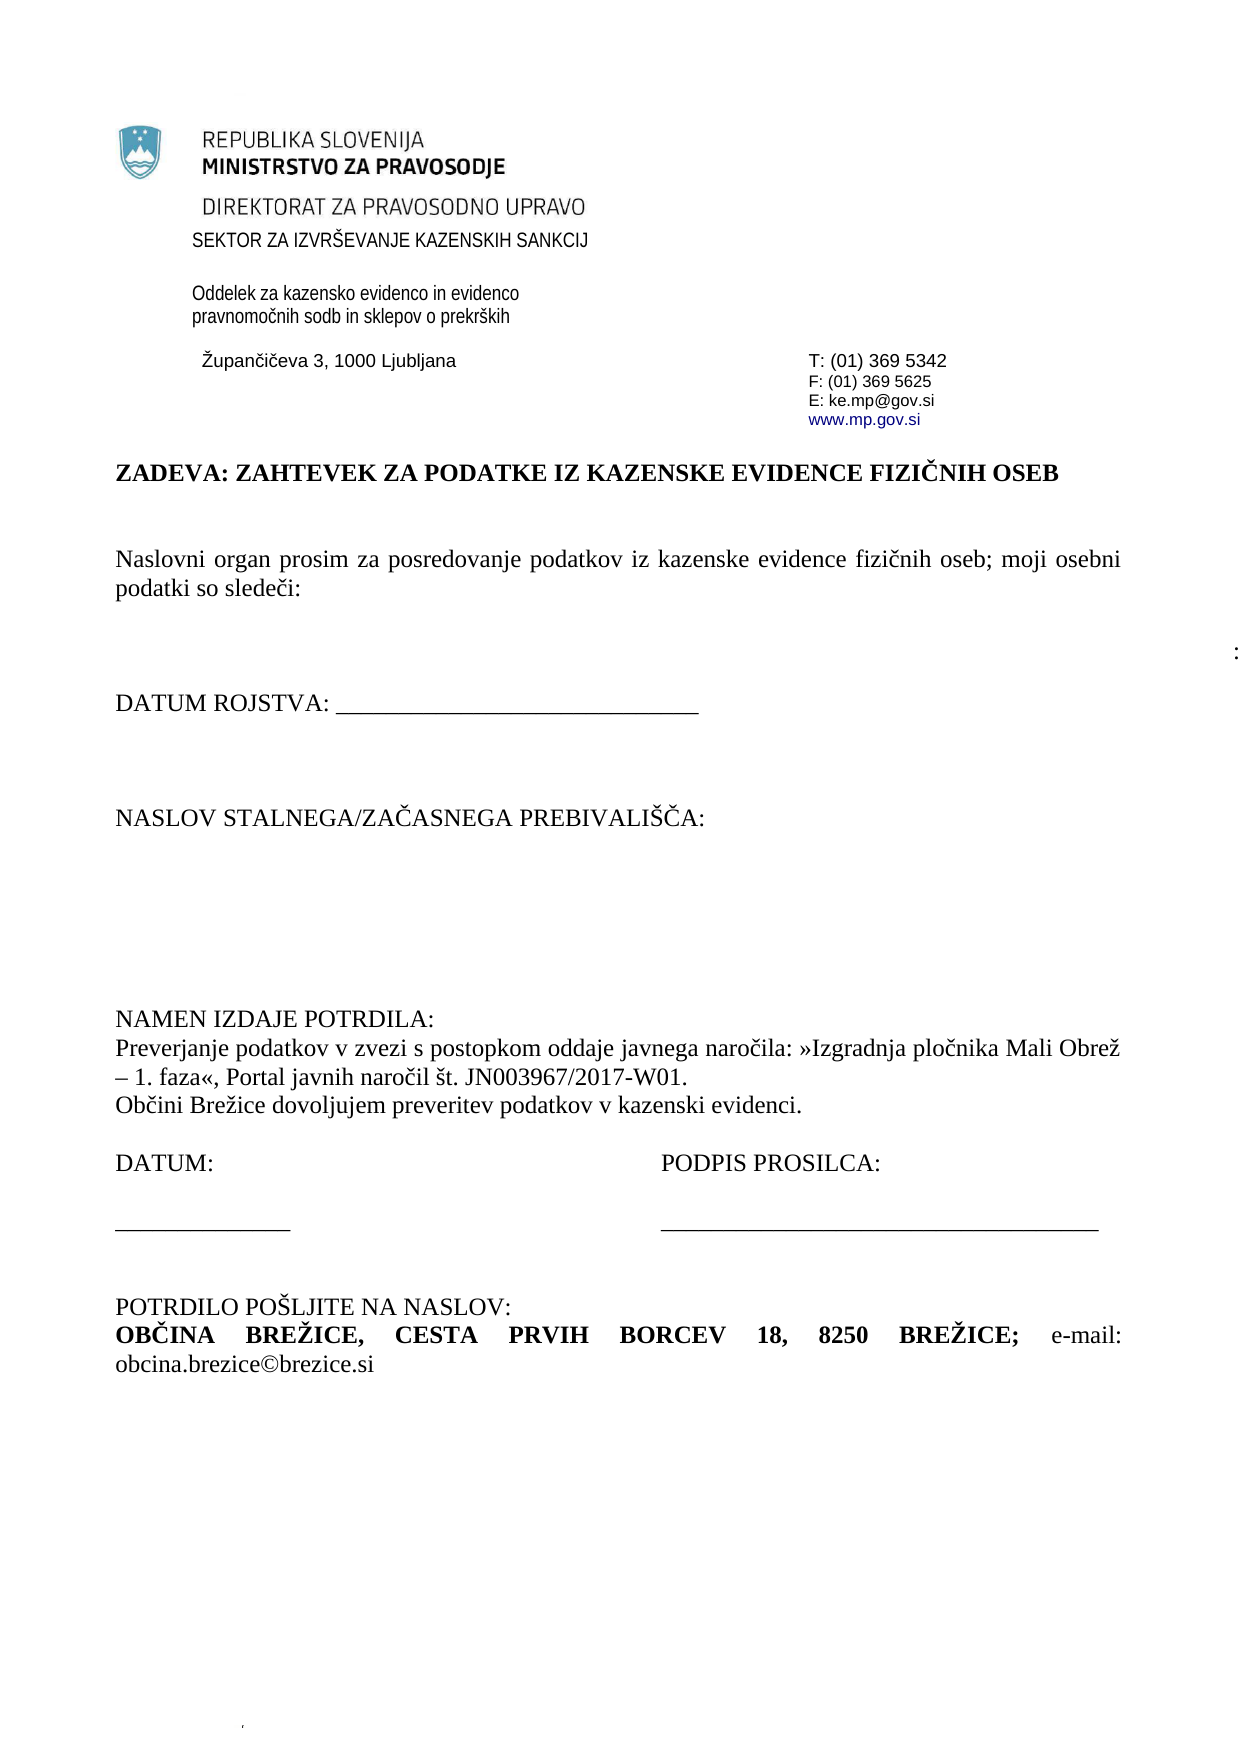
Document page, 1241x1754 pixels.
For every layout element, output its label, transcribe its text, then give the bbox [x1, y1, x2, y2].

text OBČINA BREŽICE, CESTA PRVIH BORCEV 18, 8250 BREŽICE; e-mail: obcina.brezice©brezice.si [115, 1320, 1122, 1378]
text Župančičeva 3, 1000 Ljubljana T: (01) 369 5342 [144, 350, 1122, 372]
text Naslovni organ prosim za posredovanje podatkov iz kazenske evidence fizičnih oseb; moji osebni podatki so sledeči: [115, 544, 1122, 602]
text DATUM ROJSTVA: _____________________________ [115, 688, 1122, 717]
text POTRDILO POŠLJITE NA NASLOV: [115, 1292, 1122, 1320]
text SEKTOR ZA IZVRŠEVANJE KAZENSKIH SANKCIJ [144, 228, 1122, 252]
text www.mp.gov.si [734, 410, 1122, 429]
text NASLOV STALNEGA/ZAČASNEGA PREBIVALIŠČA: [115, 803, 1122, 832]
text Oddelek za kazensko evidenco in evidenco [144, 281, 1122, 304]
picture [114, 122, 588, 219]
text ZADEVA: ZAHTEVEK ZA PODATKE IZ KAZENSKE EVIDENCE FIZIČNIH OSEB [115, 458, 1122, 487]
text ______________ ___________________________________ [115, 1205, 1122, 1234]
text DATUM: PODPIS PROSILCA: [115, 1148, 1122, 1177]
text Občini Brežice dovoljujem preveritev podatkov v kazenski evidenci. [115, 1090, 1122, 1119]
text Preverjanje podatkov v zvezi s postopkom oddaje javnega naročila: »Izgradnja pločnika Mali Obrež – 1. faza«, Portal javnih naročil št. JN003967/2017-W01. [115, 1033, 1122, 1090]
text F: (01) 369 5625 [734, 372, 1122, 391]
text E: ke.mp@gov.si [734, 391, 1122, 410]
text pravnomočnih sodb in sklepov o prekrških [144, 304, 1122, 328]
text NAMEN IZDAJE POTRDILA: [115, 1004, 1122, 1033]
